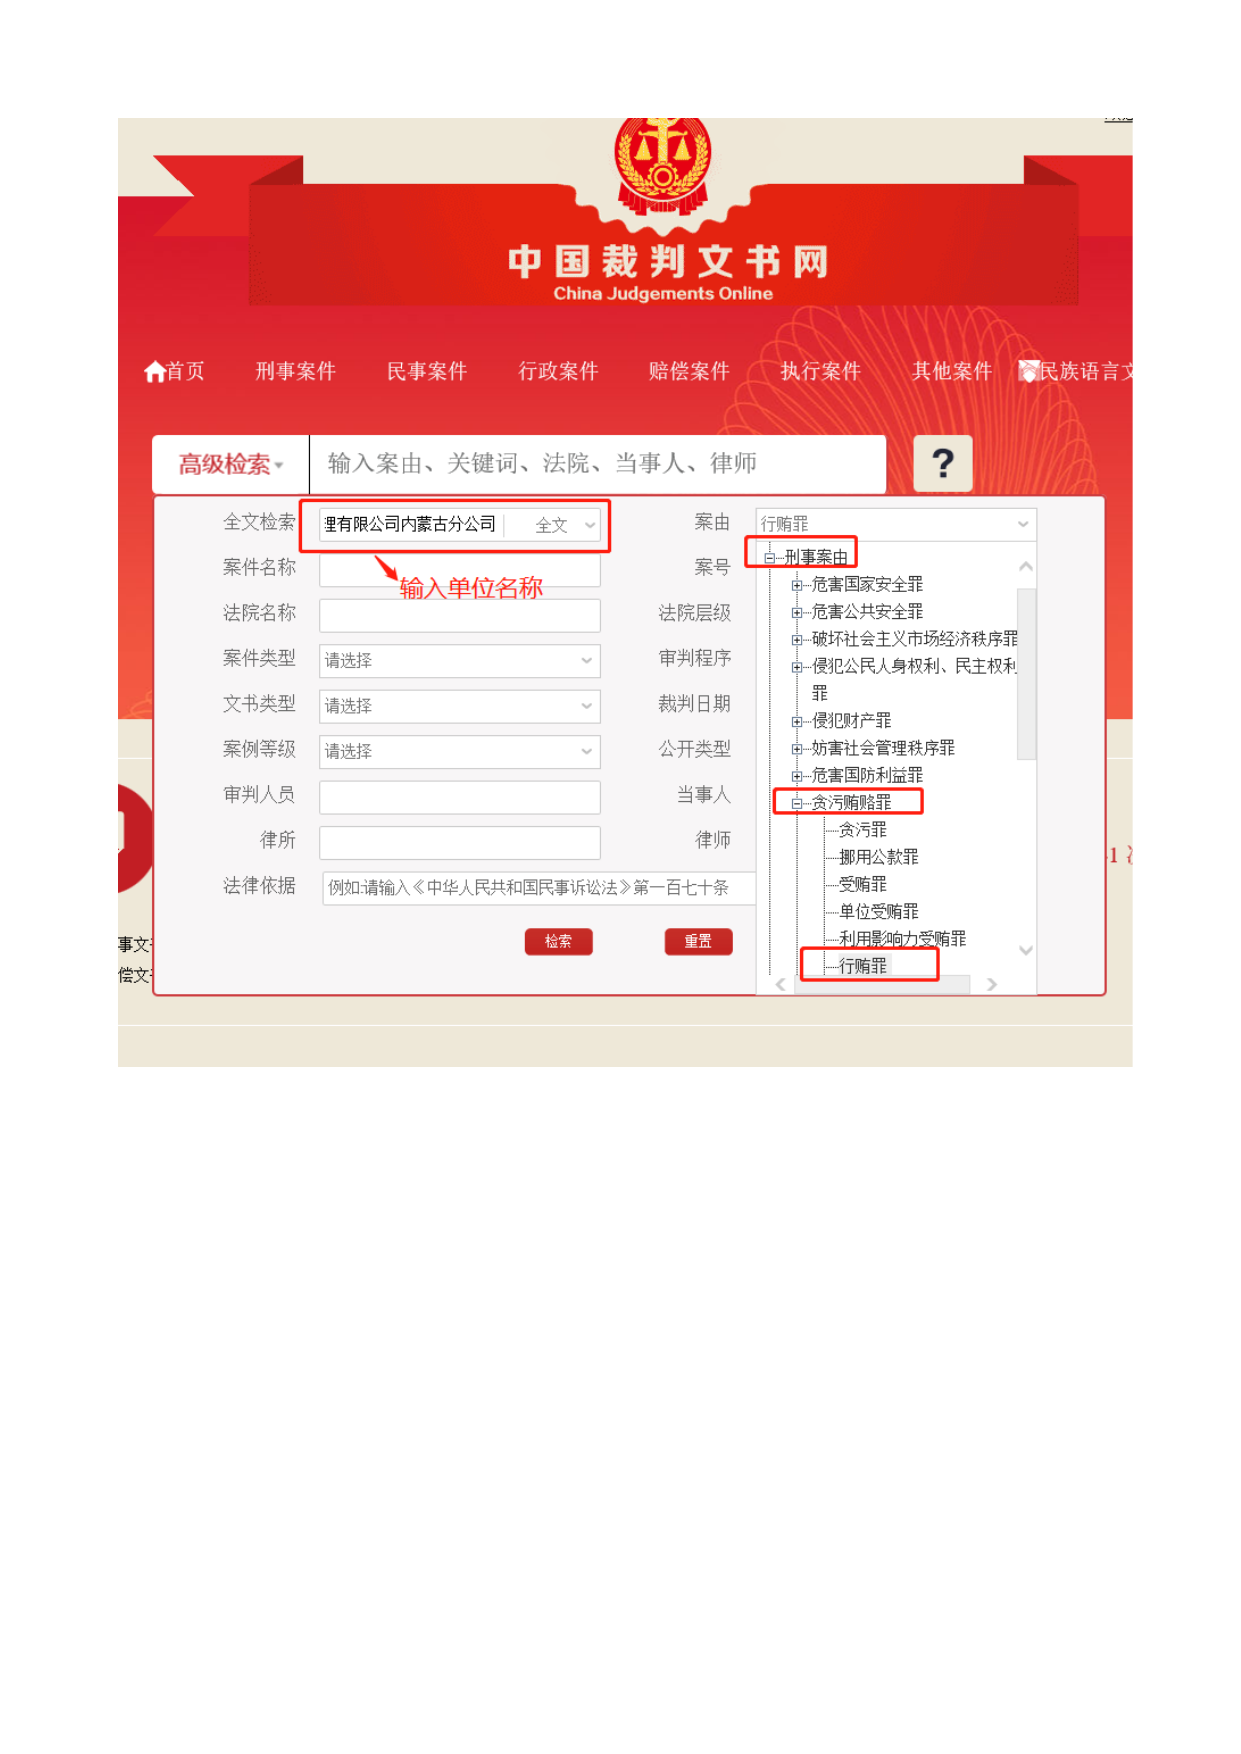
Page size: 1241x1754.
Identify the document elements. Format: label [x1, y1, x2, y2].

picture [118, 118, 1133, 1067]
